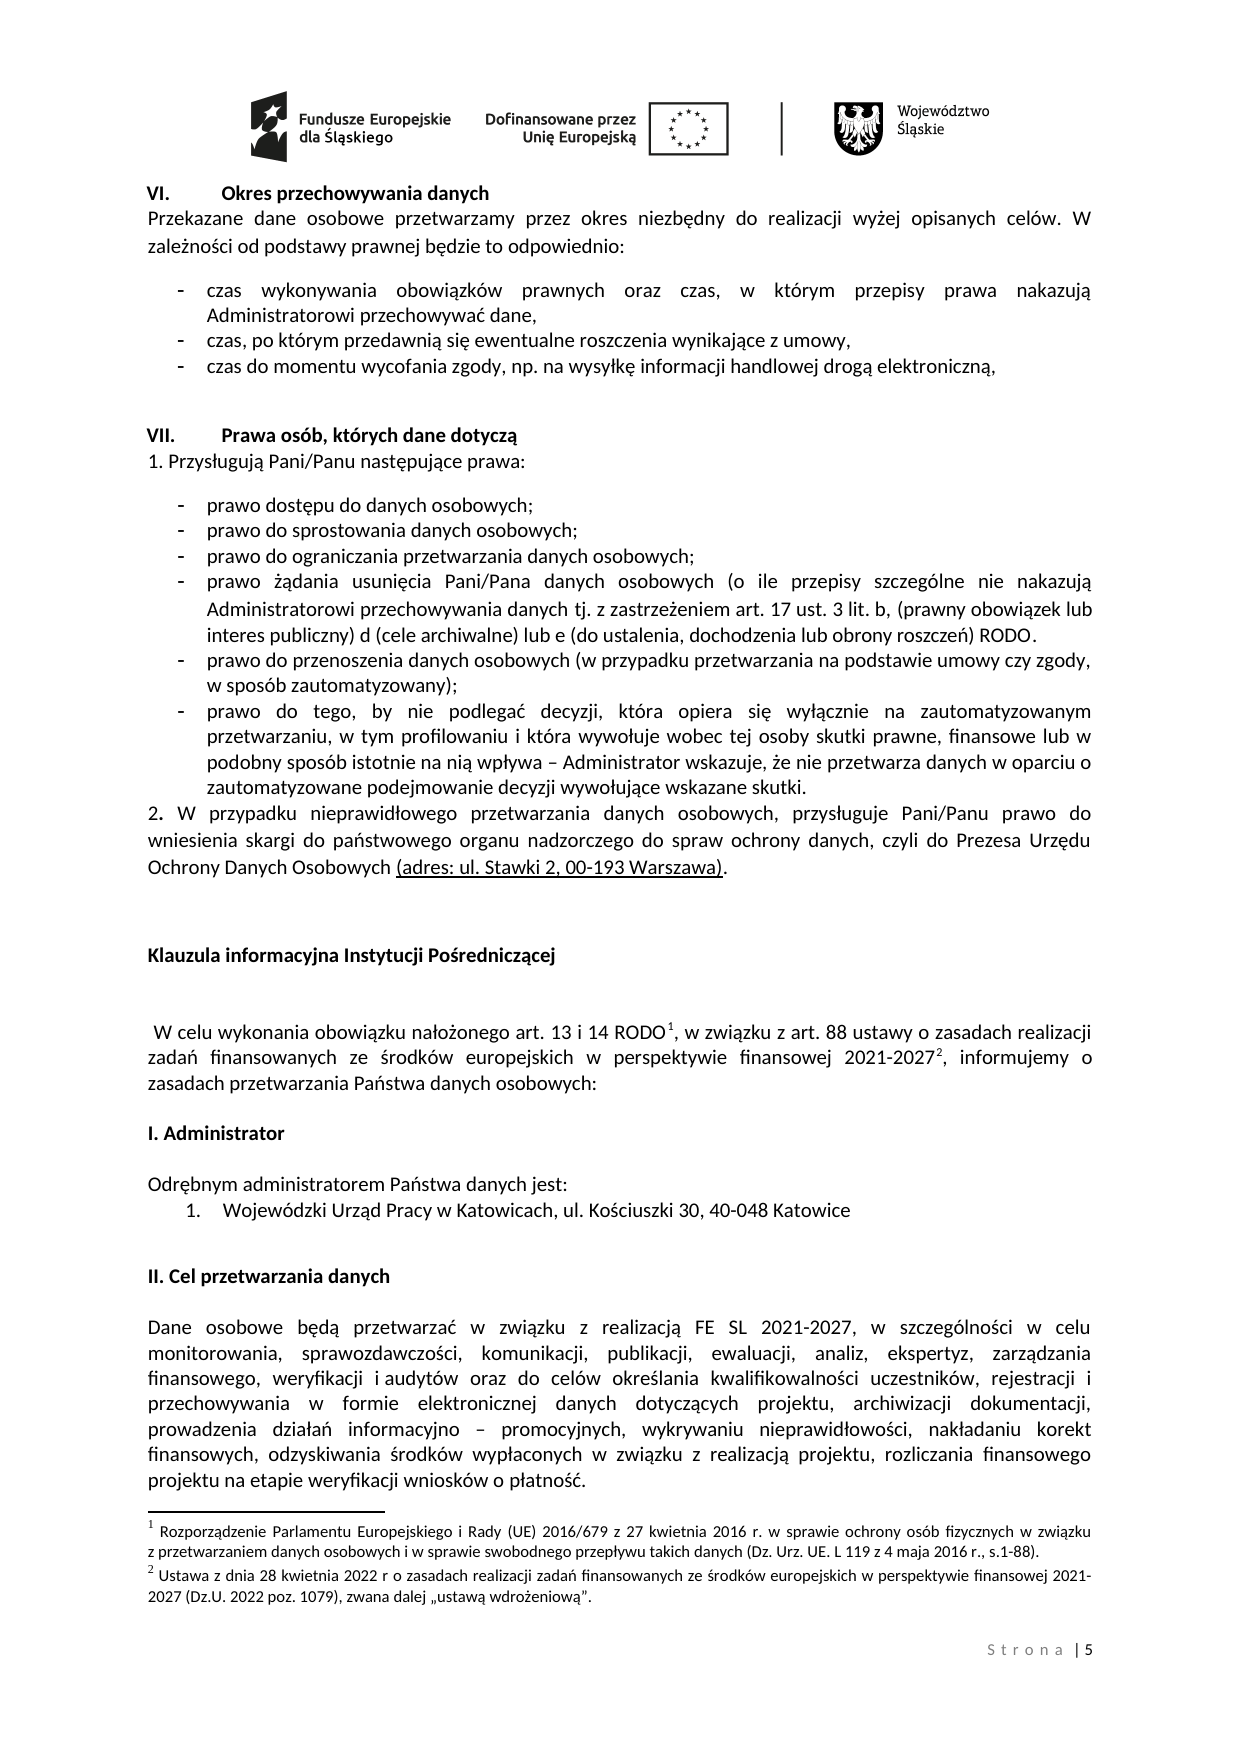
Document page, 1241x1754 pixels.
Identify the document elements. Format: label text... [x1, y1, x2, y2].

text Odrębnym administratorem Państwa danych jest: [148, 1171, 1093, 1197]
picture [233, 73, 1007, 180]
text W celu wykonania obowiązku nałożonego art. 13 i 14 RODO, w związku z art. 88 ustawy o zasadach realizacji zadań finansowanych ze środków europejskich w perspektywie finansowej 2021-2027, informujemy o zasadach przetwarzania Państwa danych osobowych: [148, 1019, 1093, 1095]
list czas, po którym przedawnią się ewentualne roszczenia wynikające z umowy, [177, 328, 1093, 353]
text 2. W przypadku nieprawidłowego przetwarzania danych osobowych, przysługuje Pani/Panu prawo do wniesienia skargi do państwowego organu nadzorczego do spraw ochrony danych, czyli do Prezesa Urzędu Ochrony Danych Osobowych (adres: ul. Stawki 2, 00-193 Warszawa). [148, 800, 1093, 880]
text II. Cel przetwarzania danych [148, 1263, 1093, 1289]
list prawo do ograniczania przetwarzania danych osobowych; [177, 543, 1093, 568]
list prawo do sprostowania danych osobowych; [177, 517, 1093, 543]
list prawo do przenoszenia danych osobowych (w przypadku przetwarzania na podstawie umowy czy zgody, w sposób zautomatyzowany); [177, 647, 1093, 698]
list Okres przechowywania danych [146, 180, 1093, 205]
list prawo do tego, by nie podlegać decyzji, która opiera się wyłącznie na zautomatyzowanym przetwarzaniu, w tym profilowaniu i która wywołuje wobec tej osoby skutki prawne, finansowe lub w podobny sposób istotnie na nią wpływa – Administrator wskazuje, że nie przetwarza danych w oparciu o zautomatyzowane podejmowanie decyzji wywołujące wskazane skutki. [177, 698, 1093, 800]
text I. Administrator [148, 1121, 1093, 1146]
text 1. Przysługują Pani/Panu następujące prawa: [148, 448, 1093, 473]
list prawo dostępu do danych osobowych; [177, 492, 1093, 517]
list czas wykonywania obowiązków prawnych oraz czas, w którym przepisy prawa nakazują Administratorowi przechowywać dane, [177, 277, 1093, 328]
list Wojewódzki Urząd Pracy w Katowicach, ul. Kościuszki 30, 40-048 Katowice [185, 1197, 1093, 1222]
text Dane osobowe będą przetwarzać w związku z realizacją FE SL 2021-2027, w szczególności w celu monitorowania, sprawozdawczości, komunikacji, publikacji, ewaluacji, analiz, ekspertyz, zarządzania finansowego, weryfikacji i audytów oraz do celów określania kwalifikowalności uczestników, rejestracji i przechowywania w formie elektronicznej danych dotyczących projektu, archiwizacji dokumentacji, prowadzenia działań informacyjno – promocyjnych, wykrywaniu nieprawidłowości, nakładaniu korekt finansowych, odzyskiwania środków wypłaconych w związku z realizacją projektu, rozliczania finansowego projektu na etapie weryfikacji wniosków o płatność. [148, 1314, 1093, 1492]
text Przekazane dane osobowe przetwarzamy przez okres niezbędny do realizacji wyżej opisanych celów. W zależności od podstawy prawnej będzie to odpowiednio: [148, 205, 1093, 258]
text Klauzula informacyjna Instytucji Pośredniczącej [148, 943, 1093, 968]
list czas do momentu wycofania zgody, np. na wysyłkę informacji handlowej drogą elektroniczną, [177, 353, 1093, 378]
list Prawa osób, których dane dotyczą [146, 423, 1093, 448]
list prawo żądania usunięcia Pani/Pana danych osobowych (o ile przepisy szczególne nie nakazują Administratorowi przechowywania danych tj. z zastrzeżeniem art. 17 ust. 3 lit. b, (prawny obowiązek lub interes publiczny) d (cele archiwalne) lub e (do ustalenia, dochodzenia lub obrony roszczeń) RODO. [177, 568, 1093, 647]
